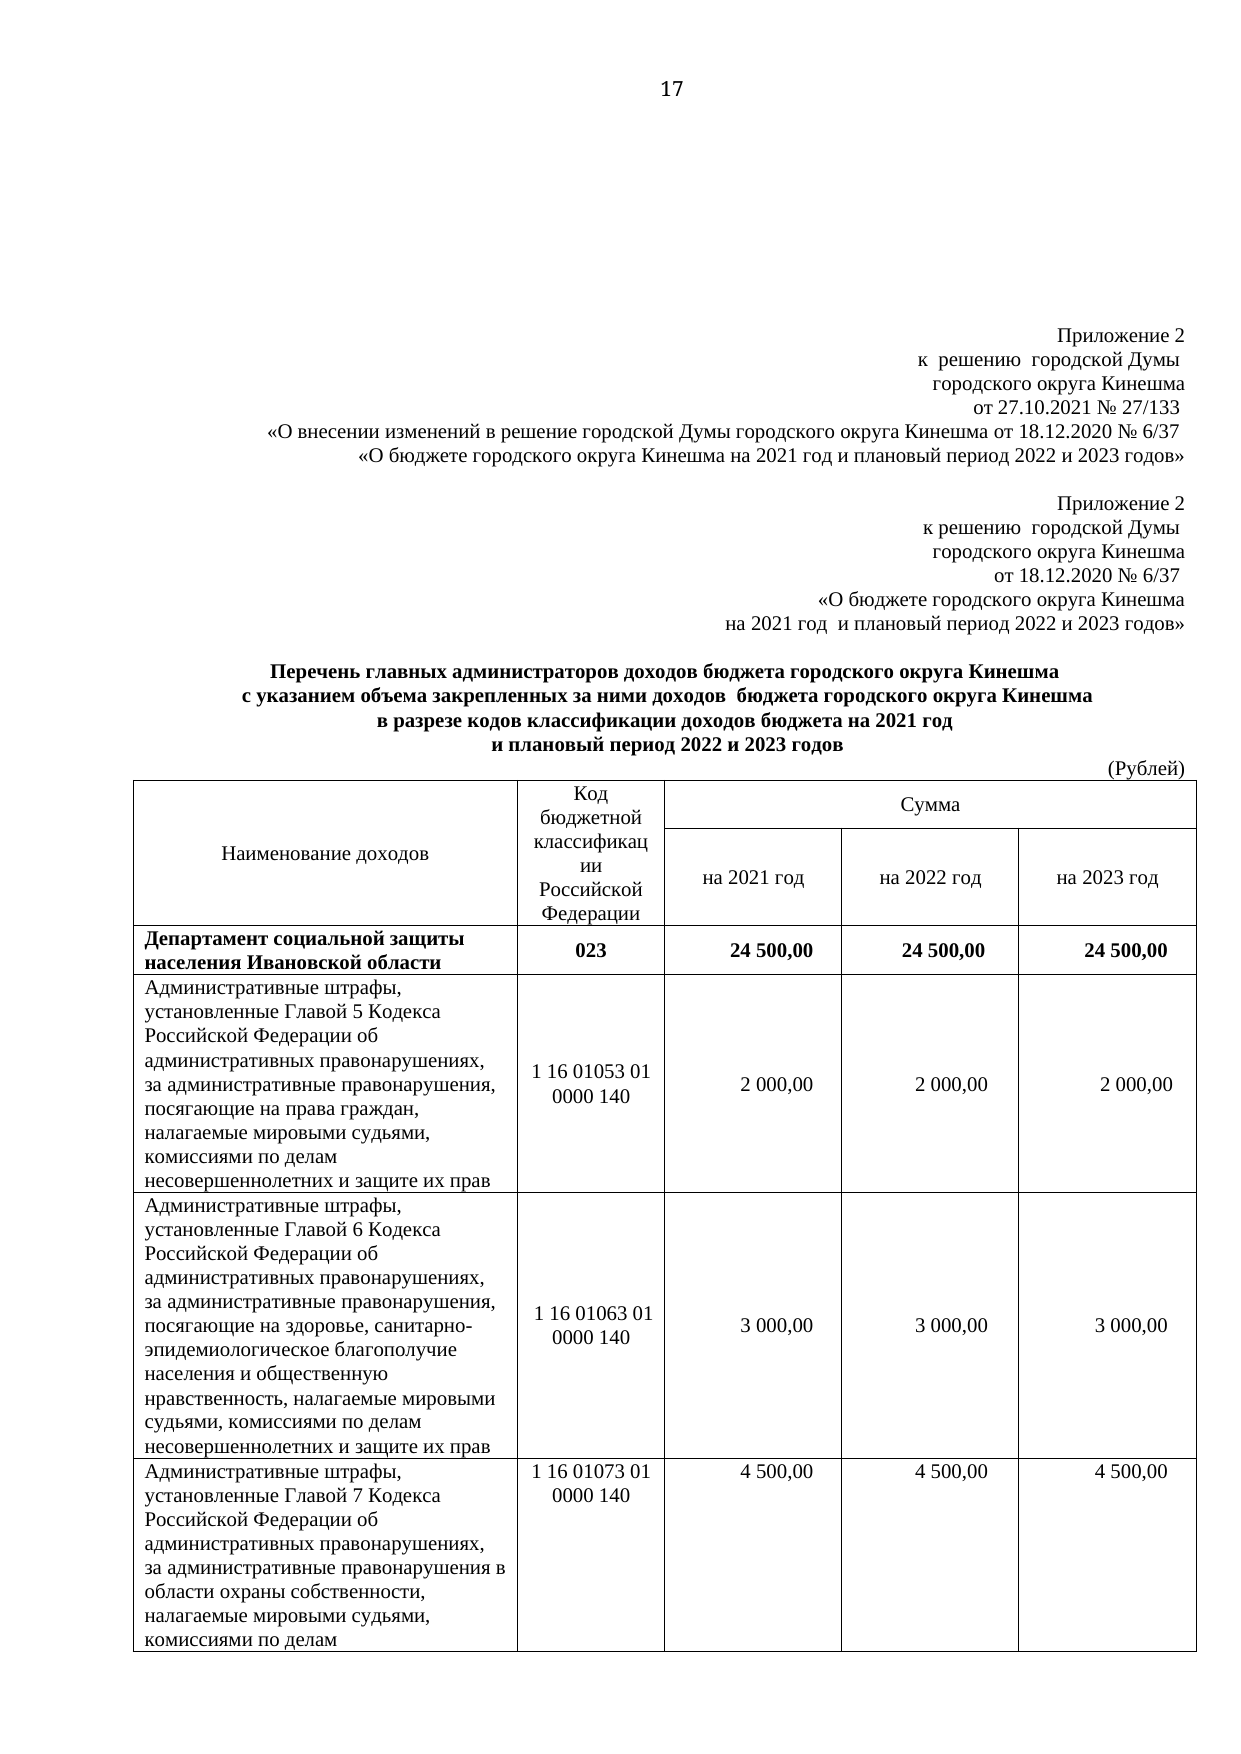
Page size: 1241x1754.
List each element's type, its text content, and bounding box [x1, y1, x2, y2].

table_cell на 2022 год [842, 829, 1018, 925]
table_cell 4 500,00 [1019, 1459, 1196, 1651]
table_cell 24 500,00 [665, 926, 841, 974]
table_cell 24 500,00 [842, 926, 1018, 974]
table_cell 1 16 01053 01 0000 140 [518, 975, 664, 1192]
table_cell 3 000,00 [1019, 1193, 1196, 1458]
table_cell Сумма [665, 781, 1196, 828]
table_cell 2 000,00 [842, 975, 1018, 1192]
table_cell Административные штрафы, установленные Главой 5 Кодекса Российской Федерации об административных правонарушениях, за административные правонарушения, посягающие на права граждан, налагаемые мировыми судьями, комиссиями по делам несовершеннолетних и защите их прав [134, 975, 517, 1192]
table_cell 3 000,00 [842, 1193, 1018, 1458]
table_header Приложение 2 к решению городской Думы городского округа Кинешма от 27.10.2021 № 27/133 «О внесении изменений в решение городской Думы городского округа Кинешма от 18.12.2020 № 6/37 «О бюджете городского округа Кинешма на 2021 год и плановый период 2022 и 2023 годов» [133, 299, 1196, 491]
table_cell (Рублей) [133, 756, 1196, 780]
table_cell 4 500,00 [842, 1459, 1018, 1651]
table_cell 2 000,00 [1019, 975, 1196, 1192]
table_cell 24 500,00 [1019, 926, 1196, 974]
table_cell Административные штрафы, установленные Главой 6 Кодекса Российской Федерации об административных правонарушениях, за административные правонарушения, посягающие на здоровье, санитарно-эпидемиологическое благополучие населения и общественную нравственность, налагаемые мировыми судьями, комиссиями по делам несовершеннолетних и защите их прав [134, 1193, 517, 1458]
table_cell 2 000,00 [665, 975, 841, 1192]
table_cell Наименование доходов [134, 781, 517, 925]
table_cell Департамент социальной защиты населения Ивановской области [134, 926, 517, 974]
table_cell 3 000,00 [665, 1193, 841, 1458]
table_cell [518, 1459, 664, 1651]
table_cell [134, 1459, 517, 1651]
table_cell 1 16 01063 01 0000 140 [518, 1193, 664, 1458]
table_cell Код бюджетной классификации Российской Федерации [518, 781, 664, 925]
table_cell 023 [518, 926, 664, 974]
table_cell на 2021 год [665, 829, 841, 925]
table_cell на 2023 год [1019, 829, 1196, 925]
table_cell 4 500,00 [665, 1459, 841, 1651]
table_cell Приложение 2 к решению городской Думы городского округа Кинешма от 18.12.2020 № 6/37 «О бюджете городского округа Кинешма на 2021 год и плановый период 2022 и 2023 годов» [133, 491, 1196, 659]
table_cell Перечень главных администраторов доходов бюджета городского округа Кинешма с указанием объема закрепленных за ними доходов бюджета городского округа Кинешма в разрезе кодов классификации доходов бюджета на 2021 год и плановый период 2022 и 2023 годов [133, 659, 1196, 756]
